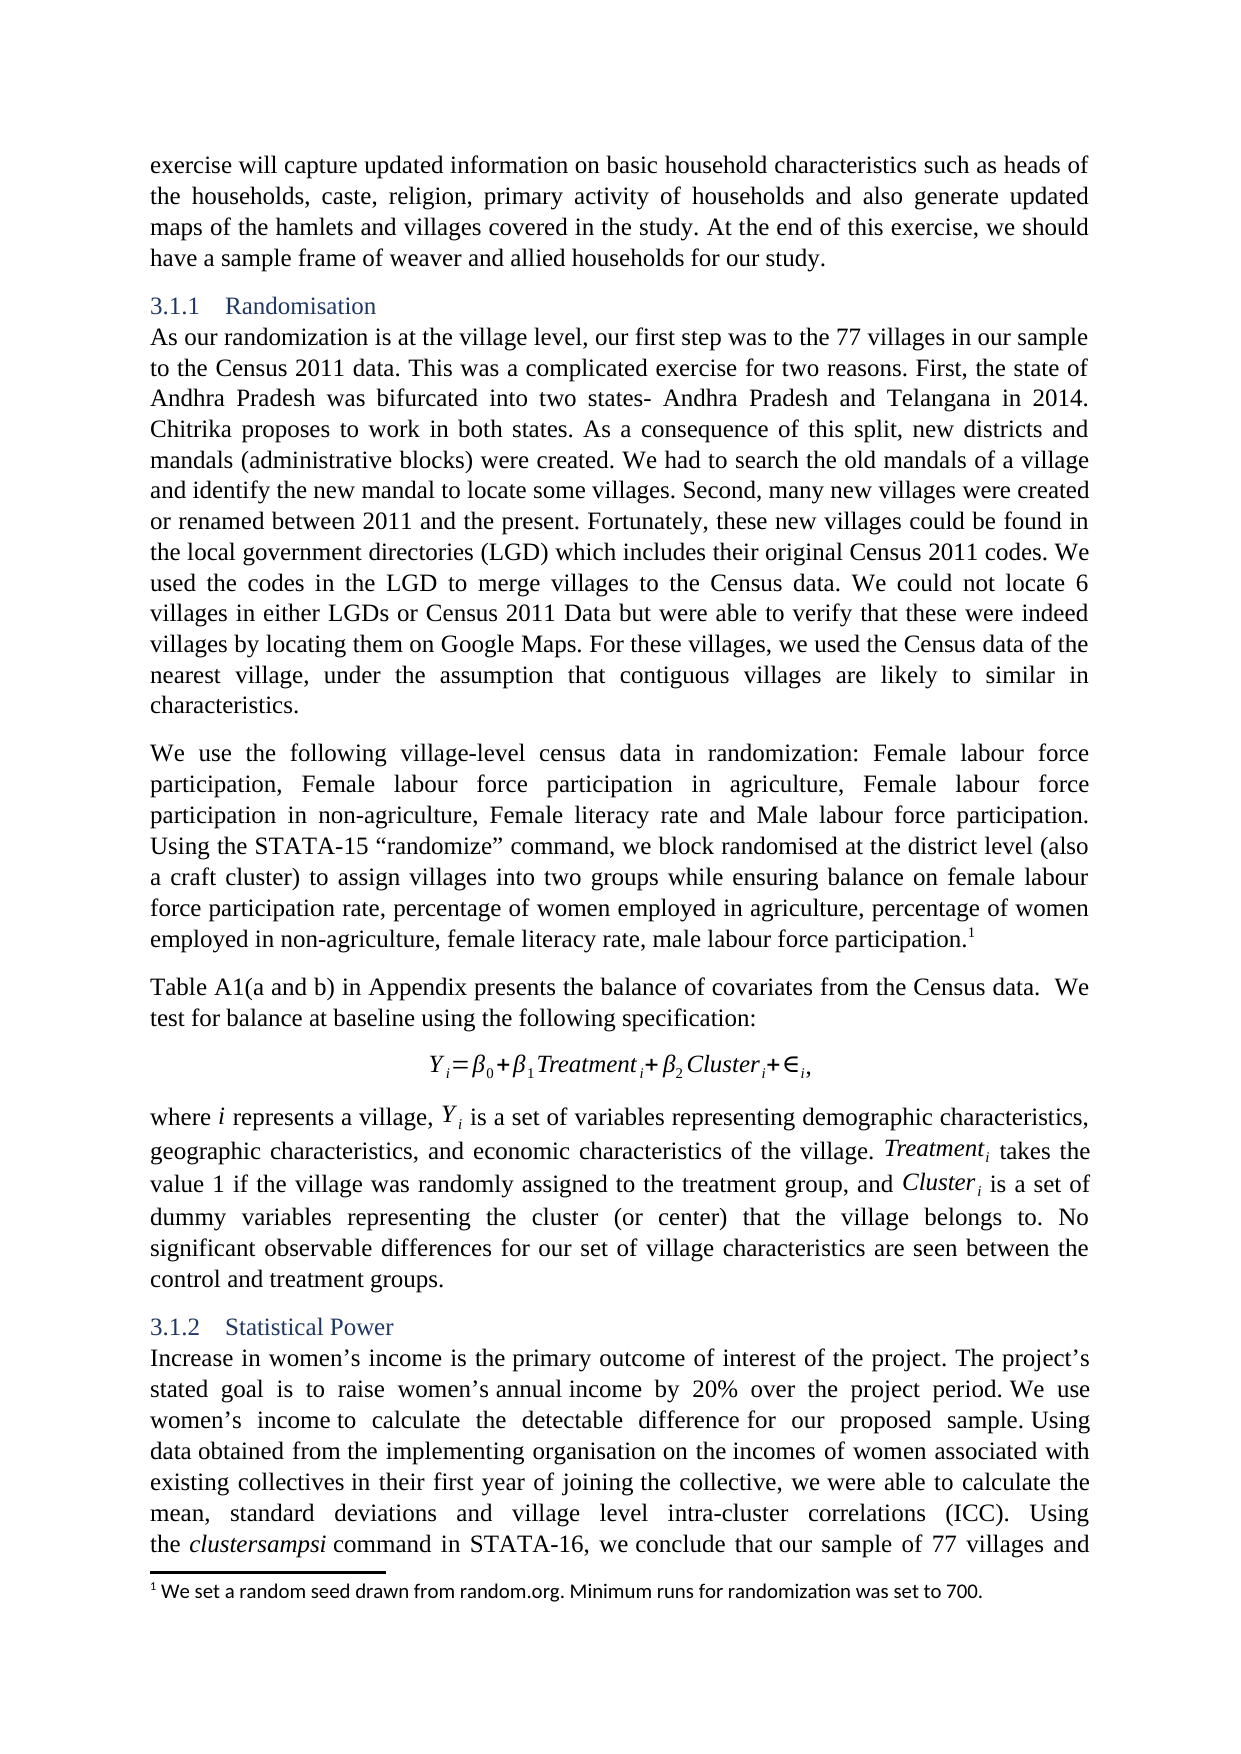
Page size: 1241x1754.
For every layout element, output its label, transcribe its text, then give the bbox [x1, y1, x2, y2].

subtitle Randomisation [150, 291, 1090, 319]
subtitle Statistical Power [150, 1312, 1090, 1341]
text As our randomization is at the village level, our first step was to the 77 villages in our sample to the Census 2011 data. This was a complicated exercise for two reasons. First, the state of Andhra Pradesh was bifurcated into two states- Andhra Pradesh and Telangana in 2014. Chitrika proposes to work in both states. As a consequence of this split, new districts and mandals (administrative blocks) were created. We had to search the old mandals of a village and identify the new mandal to locate some villages. Second, many new villages were created or renamed between 2011 and the present. Fortunately, these new villages could be found in the local government directories (LGD) which includes their original Census 2011 codes. We used the codes in the LGD to merge villages to the Census data. We could not locate 6 villages in either LGDs or Census 2011 Data but were able to verify that these were indeed villages by locating them on Google Maps. For these villages, we used the Census data of the nearest village, under the assumption that contiguous villages are likely to similar in characteristics. [150, 322, 1090, 719]
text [150, 150, 1090, 272]
text , [150, 1051, 1090, 1082]
text We use the following village-level census data in randomization: Female labour force participation, Female labour force participation in agriculture, Female labour force participation in non-agriculture, Female literacy rate and Male labour force participation. Using the STATA-15 “randomize” command, we block randomised at the district level (also a craft cluster) to assign villages into two groups while ensuring balance on female labour force participation rate, percentage of women employed in agriculture, percentage of women employed in non-agriculture, female literacy rate, male labour force participation. [150, 738, 1090, 953]
text where represents a village, is a set of variables representing demographic characteristics, geographic characteristics, and economic characteristics of the village. takes the value 1 if the village was randomly assigned to the treatment group, and is a set of dummy variables representing the cluster (or center) that the village belongs to. No significant observable differences for our set of village characteristics are seen between the control and treatment groups. [150, 1101, 1090, 1293]
text Table A1(a and b) in Appendix presents the balance of covariates from the Census data. We test for balance at baseline using the following specification: [150, 972, 1090, 1032]
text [150, 1343, 1090, 1558]
